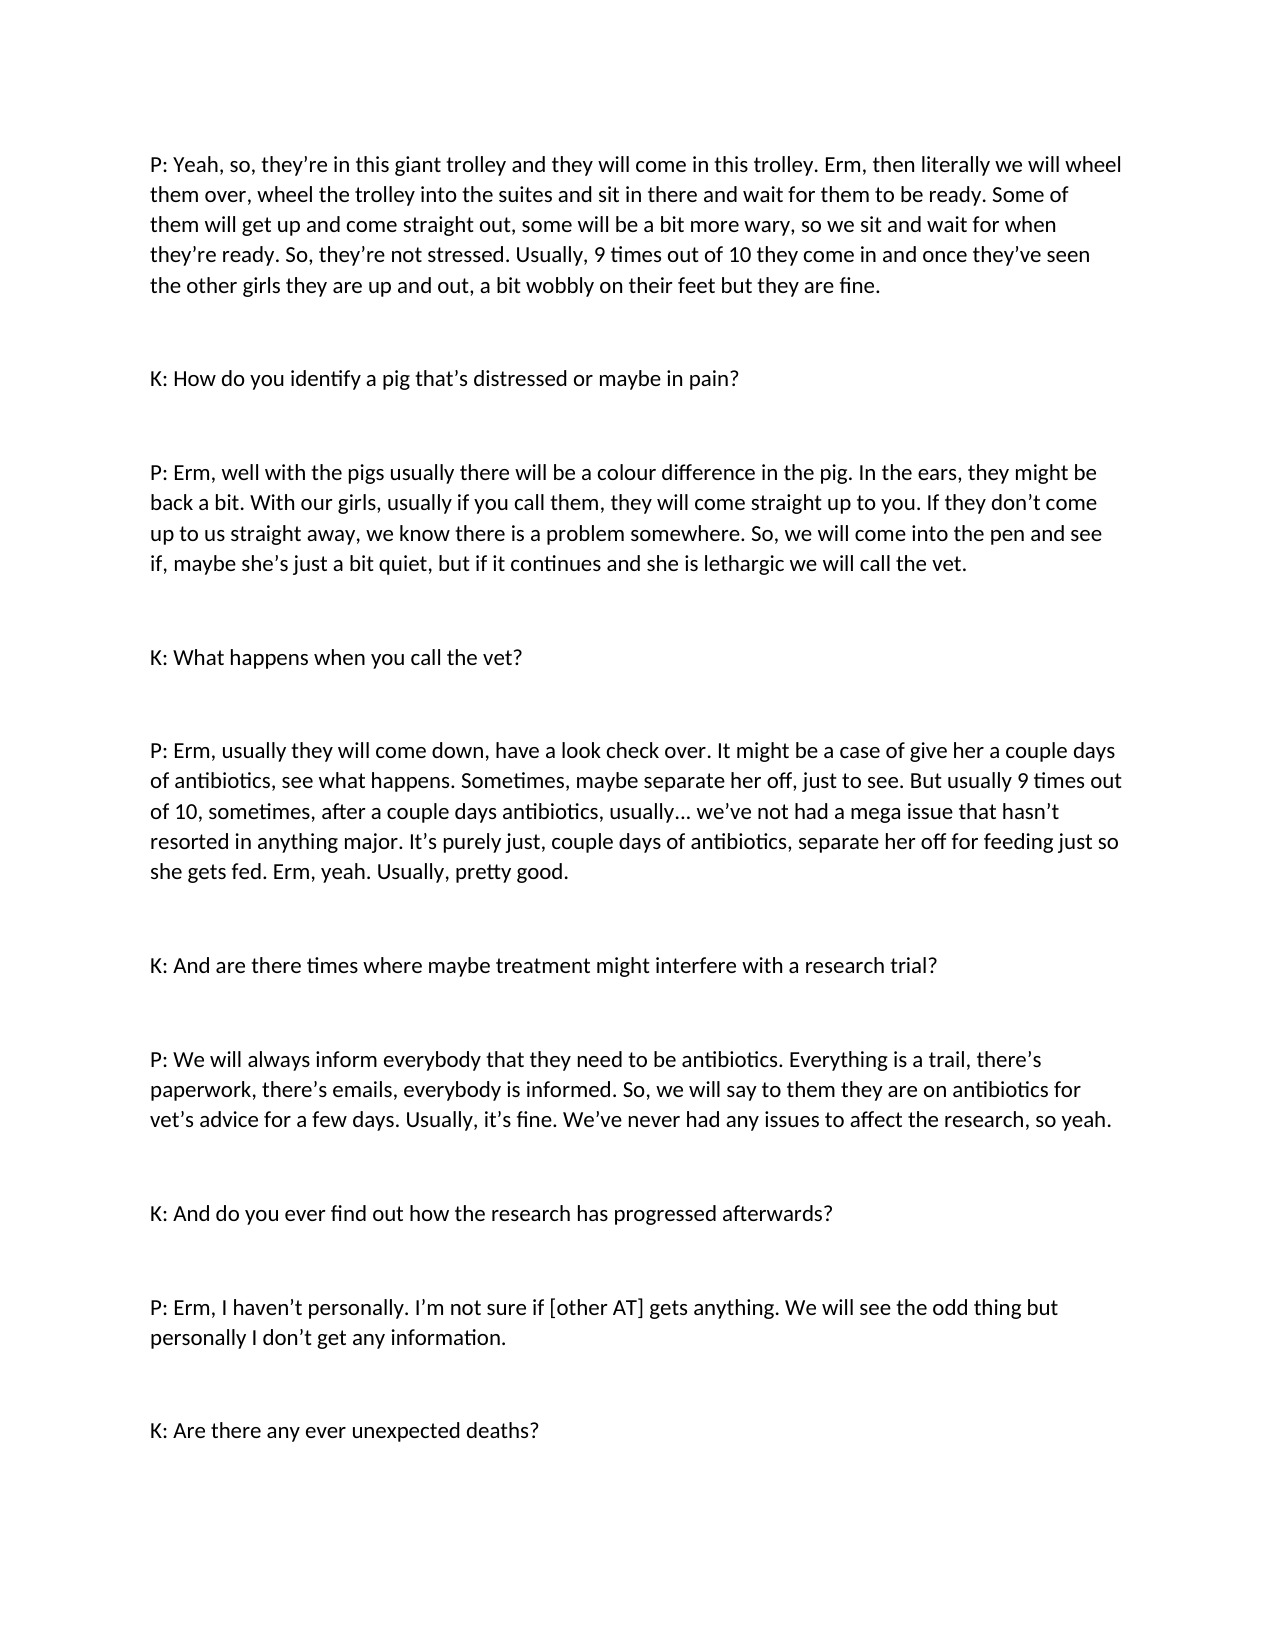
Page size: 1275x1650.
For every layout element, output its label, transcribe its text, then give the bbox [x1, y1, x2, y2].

text K: Are there any ever unexpected deaths? [150, 1417, 1125, 1445]
text K: And do you ever find out how the research has progressed afterwards? [150, 1199, 1125, 1227]
text K: How do you identify a pig that’s distressed or maybe in pain? [150, 364, 1125, 393]
text K: What happens when you call the vet? [150, 643, 1125, 671]
text P: Erm, usually they will come down, have a look check over. It might be a case of give her a couple days of antibiotics, see what happens. Sometimes, maybe separate her off, just to see. But usually 9 times out of 10, sometimes, after a couple days antibiotics, usually... we’ve not had a mega issue that hasn’t resorted in anything major. It’s purely just, couple days of antibiotics, separate her off for feeding just so she gets fed. Erm, yeah. Usually, pretty good. [150, 736, 1125, 885]
text K: And are there times where maybe treatment might interfere with a research trial? [150, 951, 1125, 979]
text P: We will always inform everybody that they need to be antibiotics. Everything is a trail, there’s paperwork, there’s emails, everybody is informed. So, we will say to them they are on antibiotics for vet’s advice for a few days. Usually, it’s fine. We’ve never had any issues to affect the research, so yeah. [150, 1045, 1125, 1133]
text P: Erm, well with the pigs usually there will be a colour difference in the pig. In the ears, they might be back a bit. With our girls, usually if you call them, they will come straight up to you. If they don’t come up to us straight away, we know there is a problem somewhere. So, we will come into the pen and see if, maybe she’s just a bit quiet, but if it continues and she is lethargic we will call the vet. [150, 458, 1125, 577]
text P: Erm, I haven’t personally. I’m not sure if [other AT] gets anything. We will see the odd thing but personally I don’t get any information. [150, 1293, 1125, 1351]
text P: Yeah, so, they’re in this giant trolley and they will come in this trolley. Erm, then literally we will wheel them over, wheel the trolley into the suites and sit in there and wait for them to be ready. Some of them will get up and come straight out, some will be a bit more wary, so we sit and wait for when they’re ready. So, they’re not stressed. Usually, 9 times out of 10 they come in and once they’ve seen the other girls they are up and out, a bit wobbly on their feet but they are fine. [150, 150, 1125, 299]
